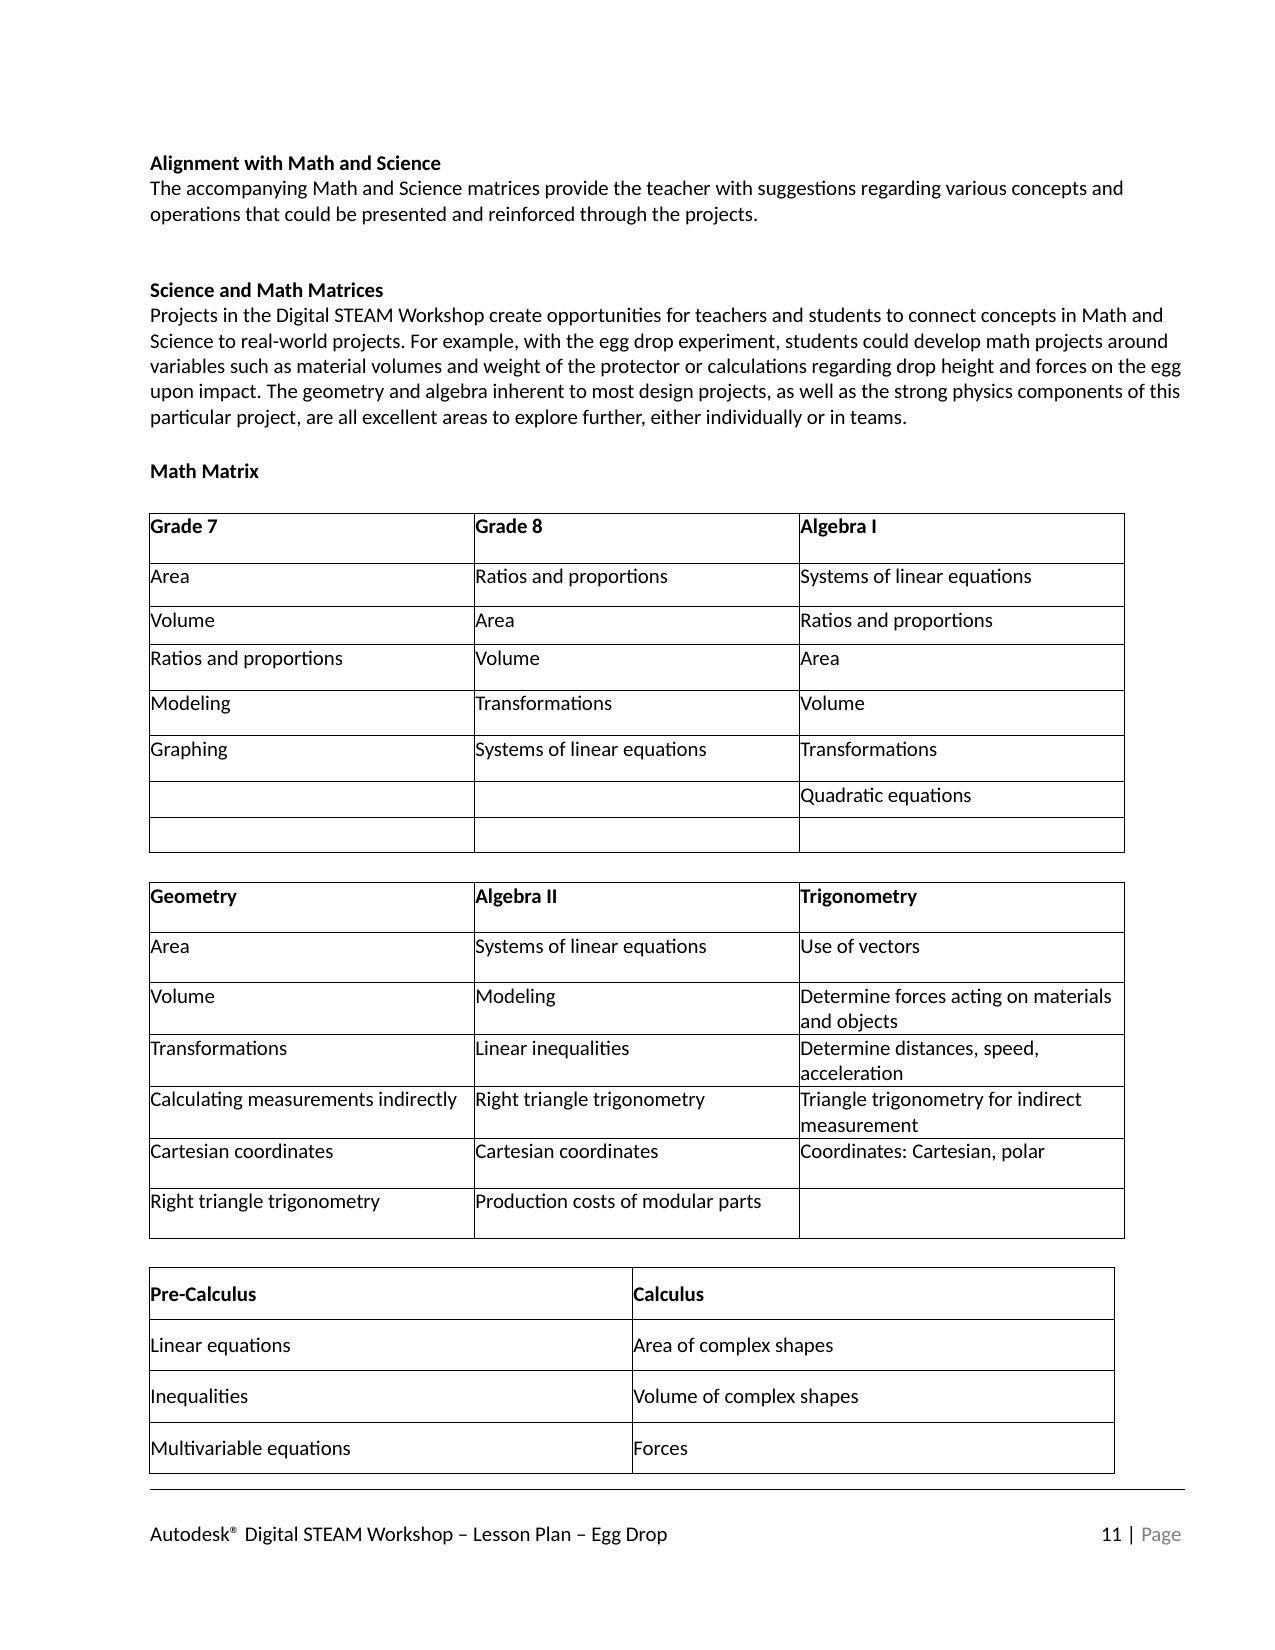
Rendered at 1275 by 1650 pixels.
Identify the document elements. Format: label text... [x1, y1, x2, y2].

table_header Geometry [150, 883, 474, 932]
table_cell Area [800, 645, 1124, 689]
table_header Grade 8 [475, 514, 799, 562]
table_header Calculus [633, 1268, 1114, 1319]
table_cell Linear inequalities [475, 1035, 799, 1086]
table_cell Right triangle trigonometry [475, 1087, 799, 1137]
table_header Grade 7 [150, 514, 474, 562]
table_cell [150, 782, 474, 817]
text Science and Math Matrices [150, 277, 1185, 302]
table_cell Systems of linear equations [800, 564, 1124, 606]
table_header Algebra I [800, 514, 1124, 562]
table_cell [800, 818, 1124, 852]
table_cell Area [475, 607, 799, 644]
table_cell Inequalities [150, 1371, 632, 1422]
table_cell Determine forces acting on materials and objects [800, 983, 1124, 1034]
text Math Matrix [150, 458, 1185, 484]
table_cell Cartesian coordinates [475, 1139, 799, 1187]
table_cell Production costs of modular parts [475, 1189, 799, 1237]
table_cell Ratios and proportions [800, 607, 1124, 644]
table_cell Coordinates: Cartesian, polar [800, 1139, 1124, 1187]
table_cell Multivariable equations [150, 1423, 632, 1473]
table_cell Volume [475, 645, 799, 689]
table_header Algebra II [475, 883, 799, 932]
table_cell Transformations [150, 1035, 474, 1086]
table_cell Ratios and proportions [150, 645, 474, 689]
table_cell [800, 1189, 1124, 1237]
table_cell Triangle trigonometry for indirect measurement [800, 1087, 1124, 1137]
table_cell Linear equations [150, 1320, 632, 1370]
table_cell Area [150, 564, 474, 606]
text Alignment with Math and Science [150, 150, 1185, 175]
table_cell [150, 818, 474, 852]
table_cell Volume [150, 607, 474, 644]
table_cell Systems of linear equations [475, 933, 799, 982]
table_cell Modeling [150, 691, 474, 735]
table_cell [475, 818, 799, 852]
table_cell Graphing [150, 736, 474, 781]
table_cell Cartesian coordinates [150, 1139, 474, 1187]
table_cell Area [150, 933, 474, 982]
table_cell Calculating measurements indirectly [150, 1087, 474, 1137]
table_header Trigonometry [800, 883, 1124, 932]
text Projects in the Digital STEAM Workshop create opportunities for teachers and students to connect concepts in Math and Science to real-world projects. For example, with the egg drop experiment, students could develop math projects around variables such as material volumes and weight of the protector or calculations regarding drop height and forces on the egg upon impact. The geometry and algebra inherent to most design projects, as well as the strong physics components of this particular project, are all excellent areas to explore further, either individually or in teams. [150, 302, 1185, 429]
table_cell [475, 782, 799, 817]
table_cell Determine distances, speed, acceleration [800, 1035, 1124, 1086]
table_header Pre-Calculus [150, 1268, 632, 1319]
table_cell Modeling [475, 983, 799, 1034]
table_cell Quadratic equations [800, 782, 1124, 817]
table_cell Systems of linear equations [475, 736, 799, 781]
table_cell Forces [633, 1423, 1114, 1473]
table_cell Use of vectors [800, 933, 1124, 982]
table_cell Right triangle trigonometry [150, 1189, 474, 1237]
table_cell Transformations [800, 736, 1124, 781]
text The accompanying Math and Science matrices provide the teacher with suggestions regarding various concepts and operations that could be presented and reinforced through the projects. [150, 175, 1185, 226]
table_cell Volume of complex shapes [633, 1371, 1114, 1422]
table_cell Transformations [475, 691, 799, 735]
table_cell Ratios and proportions [475, 564, 799, 606]
table_cell Volume [150, 983, 474, 1034]
table_cell Volume [800, 691, 1124, 735]
table_cell Area of complex shapes [633, 1320, 1114, 1370]
